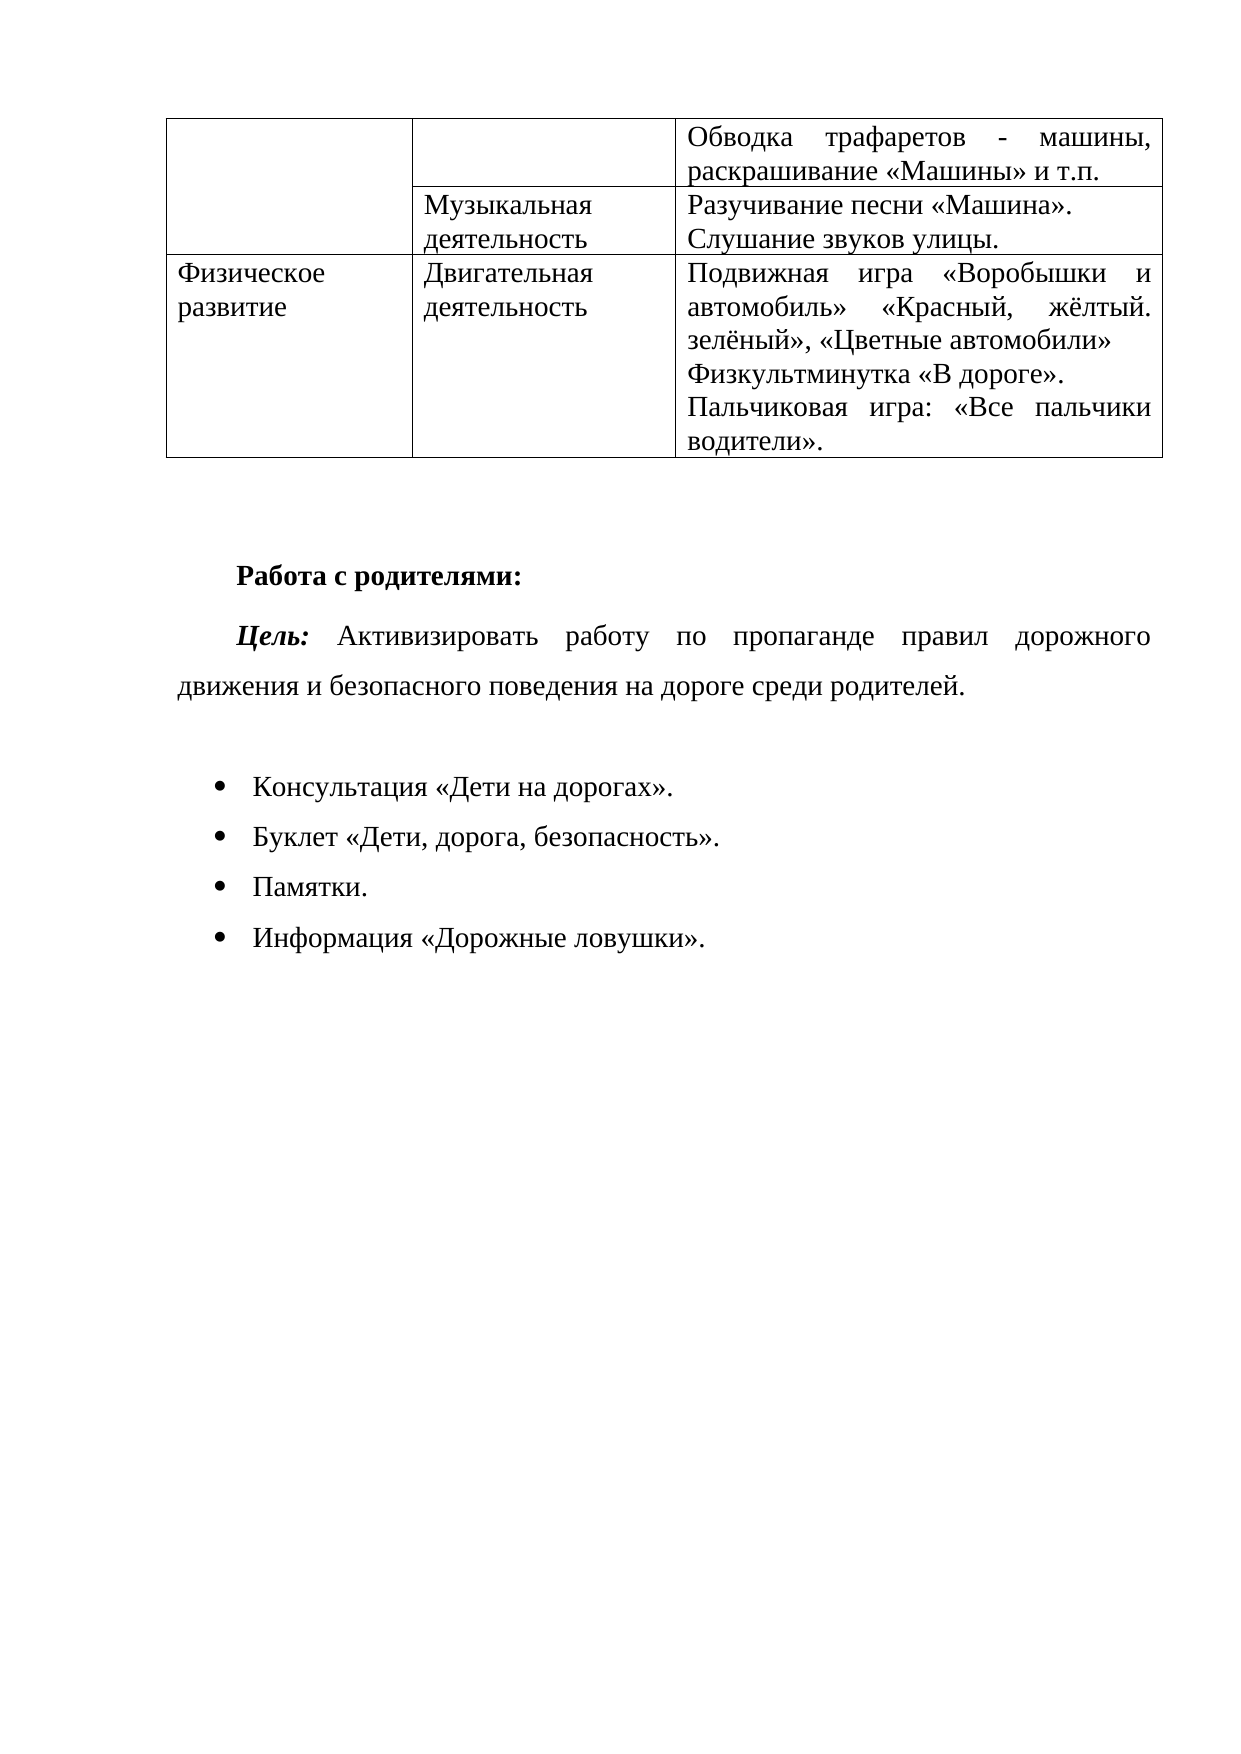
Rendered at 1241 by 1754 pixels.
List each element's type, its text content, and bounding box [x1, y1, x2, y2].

text Цель: Активизировать работу по пропаганде правил дорожного движения и безопасного поведения на дороге среди родителей. [177, 618, 1152, 702]
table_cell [676, 119, 1162, 186]
table_cell Музыкальная деятельность [413, 187, 675, 254]
text Работа с родителями: [177, 558, 1152, 592]
list Консультация «Дети на дорогах». [215, 769, 1152, 802]
table_cell Физическое развитие [167, 255, 412, 457]
list Буклет «Дети, дорога, безопасность». [215, 819, 1152, 853]
list Памятки. [215, 869, 1152, 903]
table_cell Двигательная деятельность [413, 255, 675, 457]
list Информация «Дорожные ловушки». [215, 920, 1152, 953]
table_cell Разучивание песни «Машина». Слушание звуков улицы. [676, 187, 1162, 254]
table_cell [413, 119, 675, 186]
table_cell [167, 119, 412, 254]
table_cell Подвижная игра «Воробышки и автомобиль» «Красный, жёлтый. зелёный», «Цветные автомобили» Физкультминутка «В дороге». Пальчиковая игра: «Все пальчики водители». [676, 255, 1162, 457]
